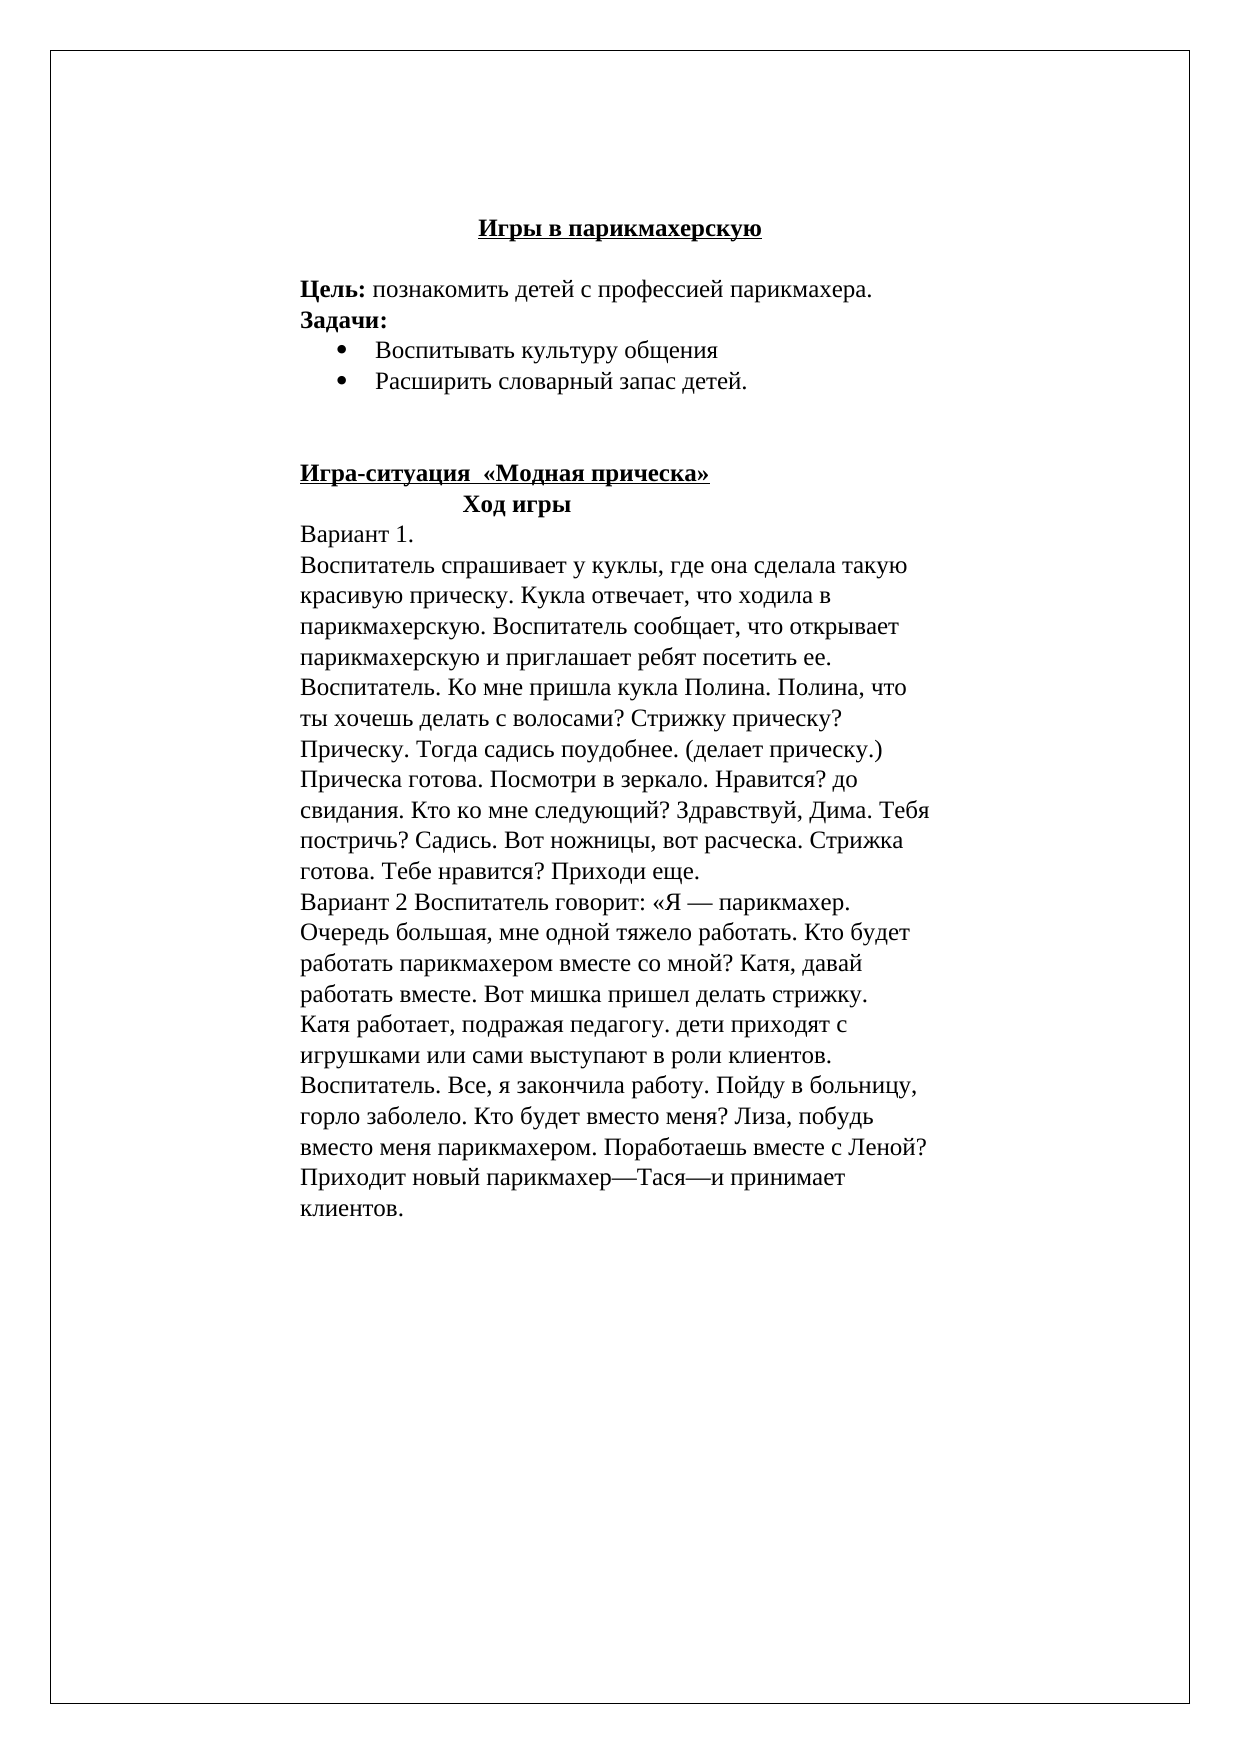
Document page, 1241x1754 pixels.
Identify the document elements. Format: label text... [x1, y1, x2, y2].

text Цель: познакомить детей с профессией парикмахера. [300, 272, 940, 303]
text Приходит новый парикмахер—Тася—и принимает клиентов. [300, 1161, 940, 1222]
text Вариант 1. [300, 517, 940, 548]
text Воспитатель спрашивает у куклы, где она сделала такую красивую прическу. Кукла отвечает, что ходила в парикмахерскую. Воспитатель сообщает, что открывает парикмахерскую и приглашает ребят посетить ее. [300, 548, 940, 671]
text Катя работает, подражая педагогу. дети приходят с игрушками или сами выступают в роли клиентов. [300, 1007, 940, 1069]
text Игра-ситуация «Модная прическа» [300, 456, 940, 487]
list Расширить словарный запас детей. [337, 364, 940, 395]
text Ход игры [300, 487, 940, 517]
text Воспитатель. Ко мне пришла кукла Полина. Полина, что ты хочешь делать с волосами? Стрижку прическу? Прическу. Тогда садись поудобнее. (делает прическу.) Прическа готова. Посмотри в зеркало. Нравится? до свидания. Кто ко мне следующий? Здравствуй, Дима. Тебя постричь? Садись. Вот ножницы, вот расческа. Стрижка готова. Тебе нравится? Приходи еще. [300, 671, 940, 885]
text Воспитатель. Все, я закончила работу. Пойду в больницу, горло заболело. Кто будет вместо меня? Лиза, побудь вместо меня парикмахером. Поработаешь вместе с Леной? [300, 1069, 940, 1161]
text Вариант 2 Воспитатель говорит: «Я — парикмахер. Очередь большая, мне одной тяжело работать. Кто будет работать парикмахером вместе со мной? Катя, давай работать вместе. Вот мишка пришел делать стрижку. [300, 885, 940, 1007]
text Игры в парикмахерскую [300, 211, 940, 242]
list Воспитывать культуру общения [337, 334, 940, 364]
text Задачи: [300, 303, 940, 334]
